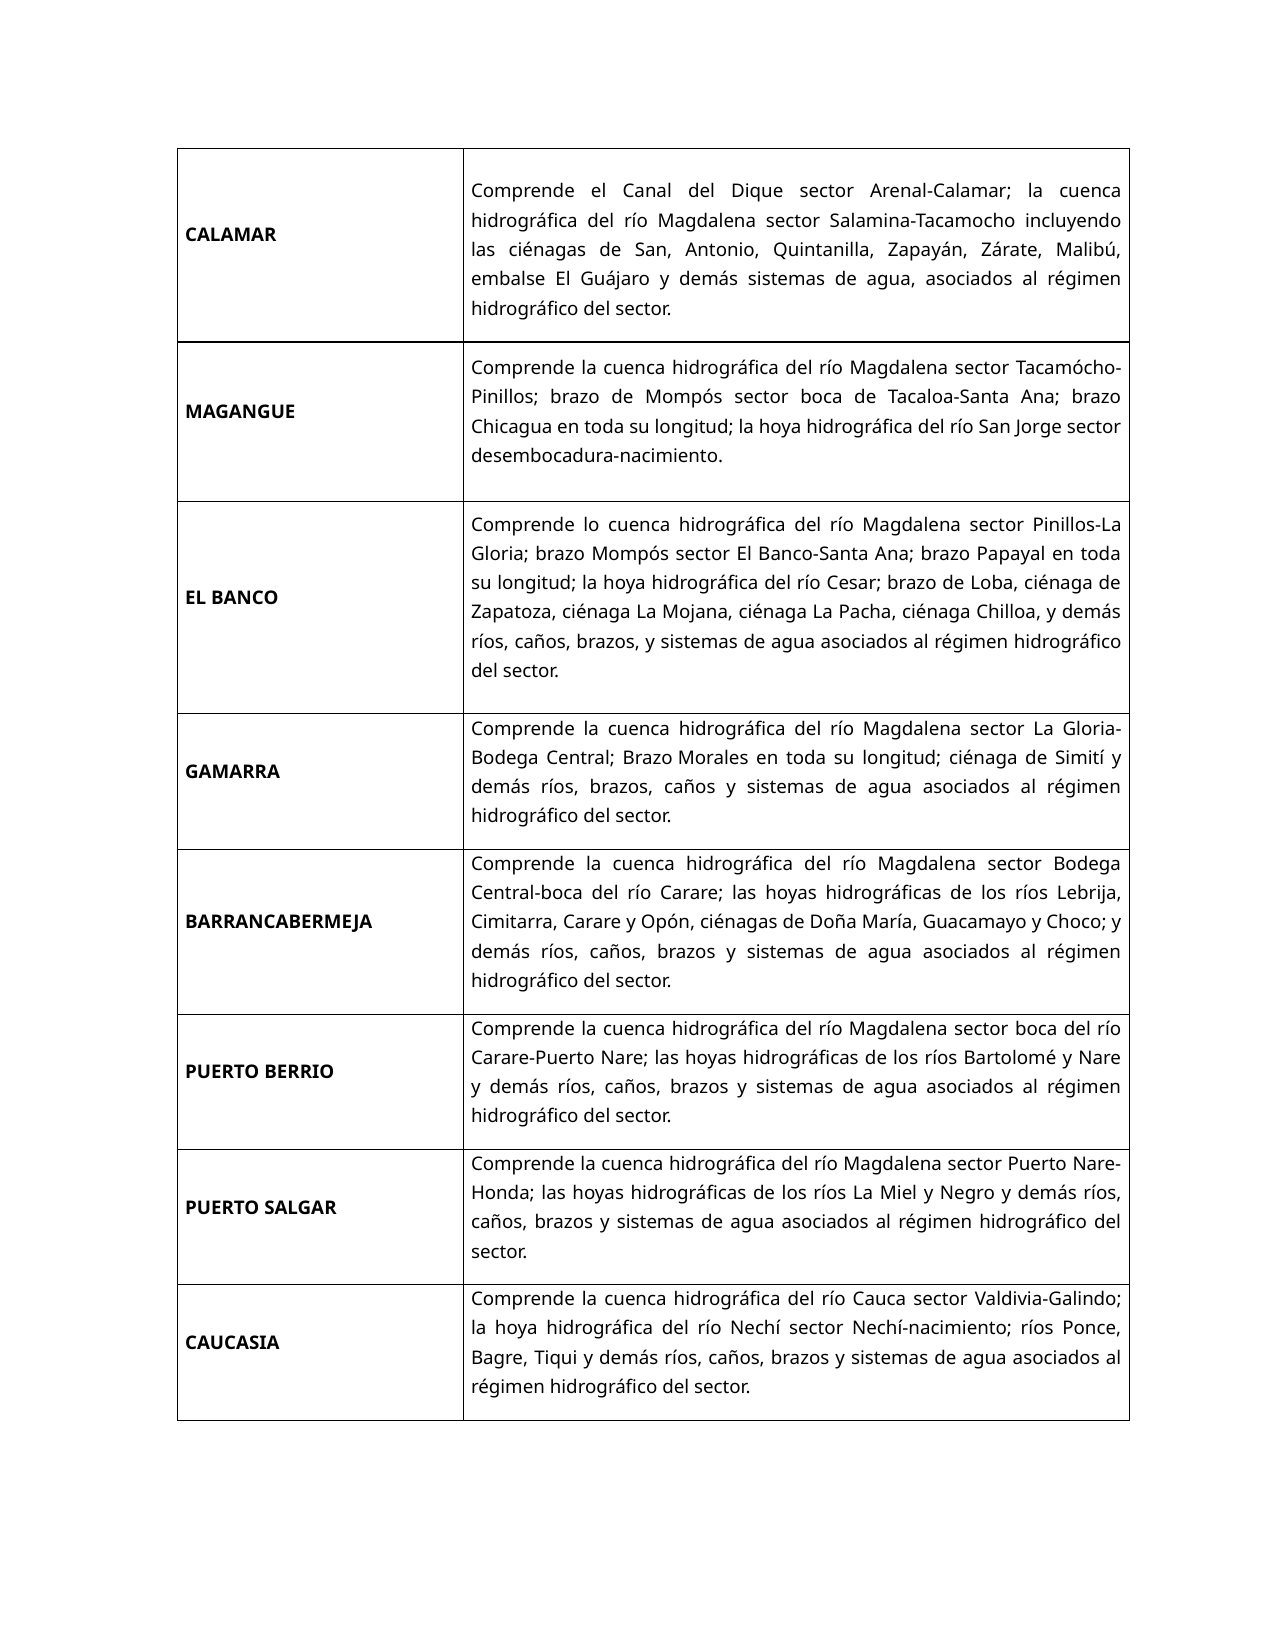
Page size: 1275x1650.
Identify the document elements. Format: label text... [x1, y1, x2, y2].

table_cell Comprende lo cuenca hidrográfica del río Magdalena sector Pinillos-La Gloria; brazo Mompós sector El Banco-Santa Ana; brazo Papayal en toda su longitud; la hoya hidrográfica del río Cesar; brazo de Loba, ciénaga de Zapatoza, ciénaga La Mojana, ciénaga La Pacha, ciénaga Chilloa, y demás ríos, caños, brazos, y sistemas de agua asociados al régimen hidrográfico del sector. [464, 502, 1129, 713]
table_cell Comprende la cuenca hidrográfica del río Magdalena sector Bodega Central-boca del río Carare; las hoyas hidrográficas de los ríos Lebrija, Cimitarra, Carare y Opón, ciénagas de Doña María, Guacamayo y Choco; y demás ríos, caños, brazos y sistemas de agua asociados al régimen hidrográfico del sector. [464, 850, 1129, 1014]
table_cell EL BANCO [178, 502, 463, 713]
table_cell Comprende la cuenca hidrográfica del río Magdalena sector La Gloria-Bodega Central; Brazo Morales en toda su longitud; ciénaga de Simití y demás ríos, brazos, caños y sistemas de agua asociados al régimen hidrográfico del sector. [464, 714, 1129, 849]
table_cell PUERTO BERRIO [178, 1015, 463, 1149]
table_cell GAMARRA [178, 714, 463, 849]
table_cell Comprende la cuenca hidrográfica del río Magdalena sector boca del río Carare-Puerto Nare; las hoyas hidrográficas de los ríos Bartolomé y Nare y demás ríos, caños, brazos y sistemas de agua asociados al régimen hidrográfico del sector. [464, 1015, 1129, 1149]
table_cell Comprende el Canal del Dique sector Arenal-Calamar; la cuenca hidrográfica del río Magdalena sector Salamina-Tacamocho incluyendo las ciénagas de San, Antonio, Quintanilla, Zapayán, Zárate, Malibú, embalse El Guájaro y demás sistemas de agua, asociados al régimen hidrográfico del sector. [464, 149, 1129, 341]
table_cell Comprende la cuenca hidrográfica del río Magdalena sector Tacamócho-Pinillos; brazo de Mompós sector boca de Tacaloa-Santa Ana; brazo Chicagua en toda su longitud; la hoya hidrográfica del río San Jorge sector desembocadura-nacimiento. [464, 343, 1129, 501]
table_cell BARRANCABERMEJA [178, 850, 463, 1014]
table_cell CAUCASIA [178, 1285, 463, 1420]
table_cell PUERTO SALGAR [178, 1150, 463, 1284]
table_cell MAGANGUE [178, 343, 463, 501]
table_cell CALAMAR [178, 149, 463, 341]
table_cell Comprende la cuenca hidrográfica del río Cauca sector Valdivia-Galindo; la hoya hidrográfica del río Nechí sector Nechí-nacimiento; ríos Ponce, Bagre, Tiqui y demás ríos, caños, brazos y sistemas de agua asociados al régimen hidrográfico del sector. [464, 1285, 1129, 1420]
table_cell Comprende la cuenca hidrográfica del río Magdalena sector Puerto Nare-Honda; las hoyas hidrográficas de los ríos La Miel y Negro y demás ríos, caños, brazos y sistemas de agua asociados al régimen hidrográfico del sector. [464, 1150, 1129, 1284]
